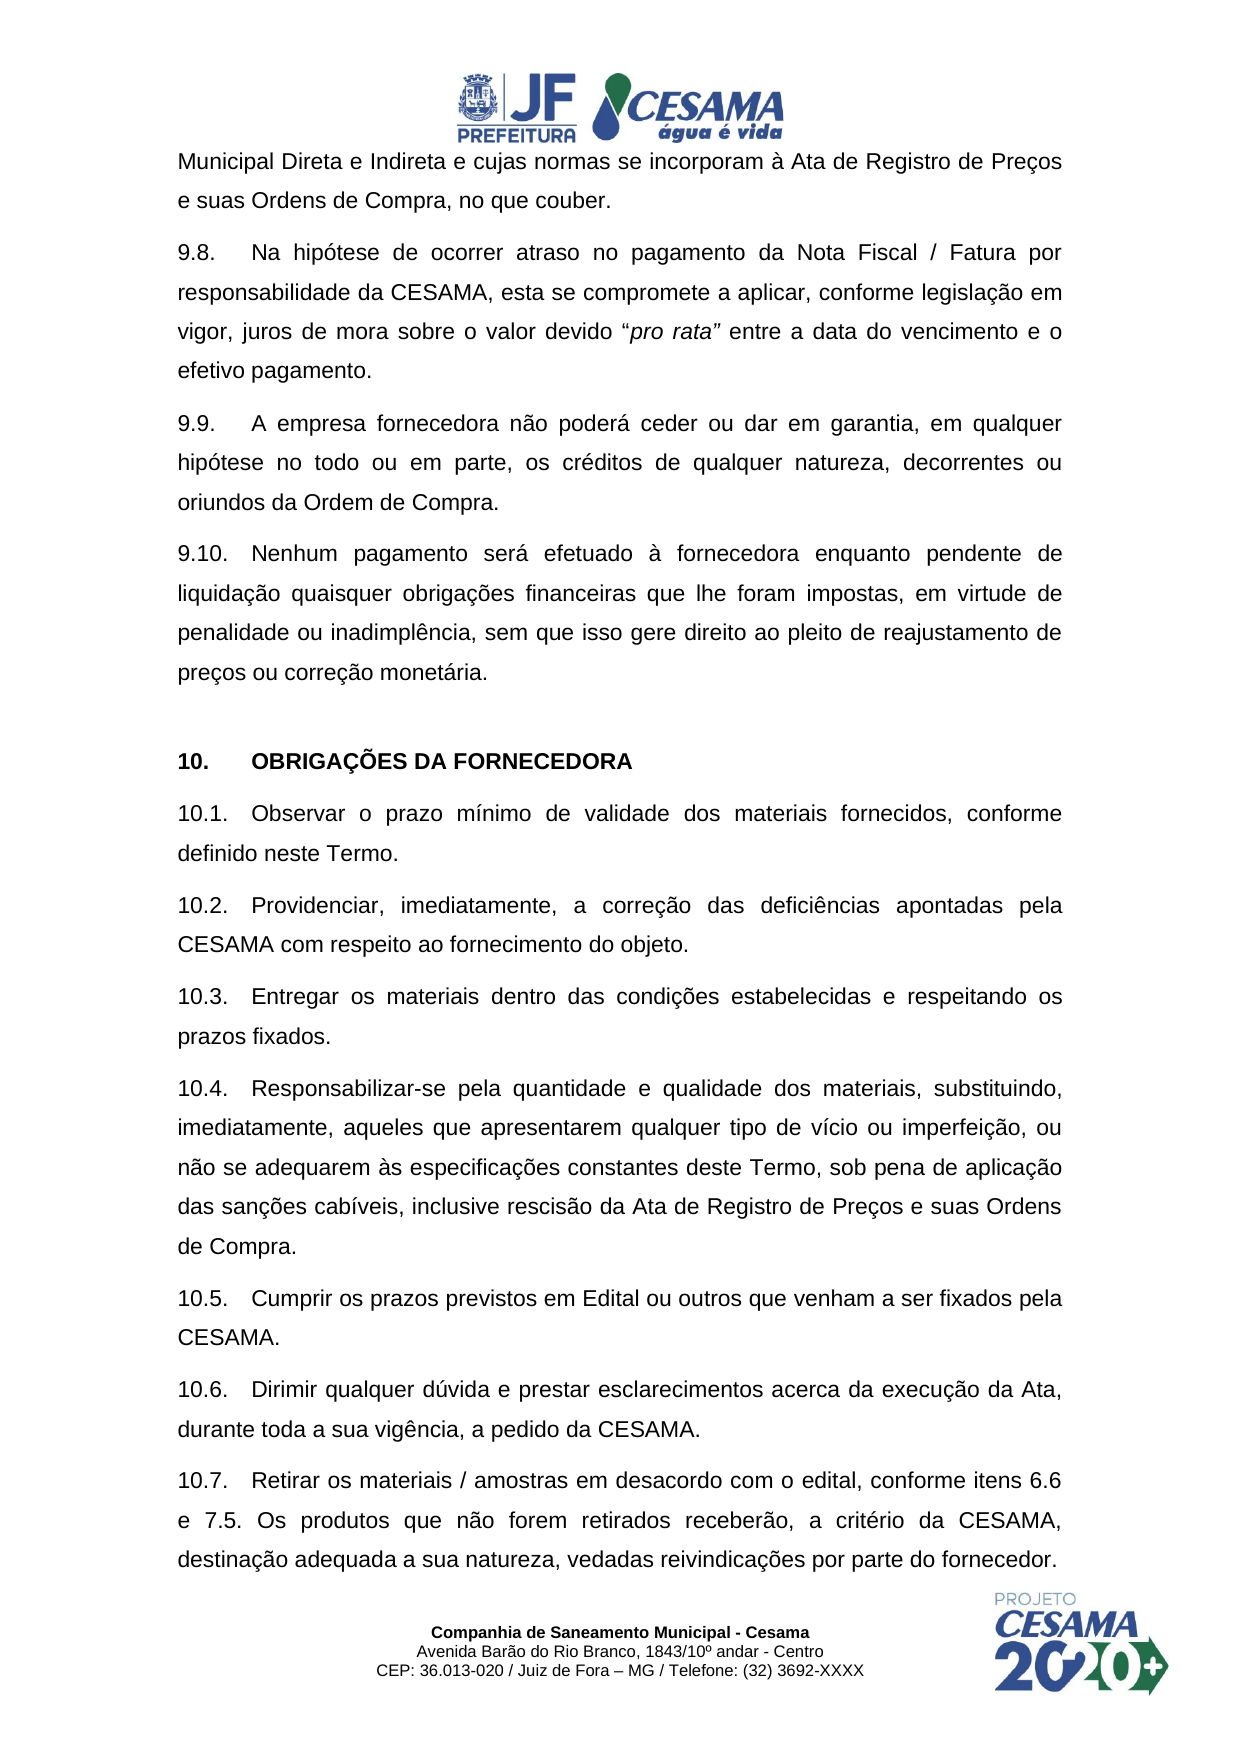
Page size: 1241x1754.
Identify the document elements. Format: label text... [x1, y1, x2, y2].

list A empresa fornecedora não poderá ceder ou dar em garantia, em qualquer hipótese no todo ou em parte, os créditos de qualquer natureza, decorrentes ou oriundos da Ordem de Compra. [177, 409, 1063, 515]
list Na hipótese de ocorrer atraso no pagamento da Nota Fiscal / Fatura por responsabilidade da CESAMA, esta se compromete a aplicar, conforme legislação em vigor, juros de mora sobre o valor devido “pro rata” entre a data do vencimento e o efetivo pagamento. [177, 239, 1063, 384]
picture [456, 73, 784, 143]
list Nenhum pagamento será efetuado à fornecedora enquanto pendente de liquidação quaisquer obrigações financeiras que lhe foram impostas, em virtude de penalidade ou inadimplência, sem que isso gere direito ao pleito de reajustamento de preços ou correção monetária. [177, 540, 1063, 685]
list Dirimir qualquer dúvida e prestar esclarecimentos acerca da execução da Ata, durante toda a sua vigência, a pedido da CESAMA. [177, 1376, 1063, 1442]
list Responsabilizar-se pela quantidade e qualidade dos materiais, substituindo, imediatamente, aqueles que apresentarem qualquer tipo de vício ou imperfeição, ou não se adequarem às especificações constantes deste Termo, sob pena de aplicação das sanções cabíveis, inclusive rescisão da Ata de Registro de Preços e suas Ordens de Compra. [177, 1075, 1063, 1259]
list Entregar os materiais dentro das condições estabelecidas e respeitando os prazos fixados. [177, 983, 1063, 1049]
list Observar o prazo mínimo de validade dos materiais fornecidos, conforme definido neste Termo. [177, 800, 1063, 866]
list Cumprir os prazos previstos em Edital ou outros que venham a ser fixados pela CESAMA. [177, 1284, 1063, 1350]
list Providenciar, imediatamente, a correção das deficiências apontadas pela CESAMA com respeito ao fornecimento do objeto. [177, 892, 1063, 958]
list Retirar os materiais / amostras em desacordo com o edital, conforme itens 6.6 e 7.5. Os produtos que não forem retirados receberão, a critério da CESAMA, destinação adequada a sua natureza, vedadas reivindicações por parte do fornecedor. [177, 1467, 1063, 1573]
picture [995, 1592, 1169, 1696]
list OBRIGAÇÕES DA FORNECEDORA [177, 748, 1063, 775]
